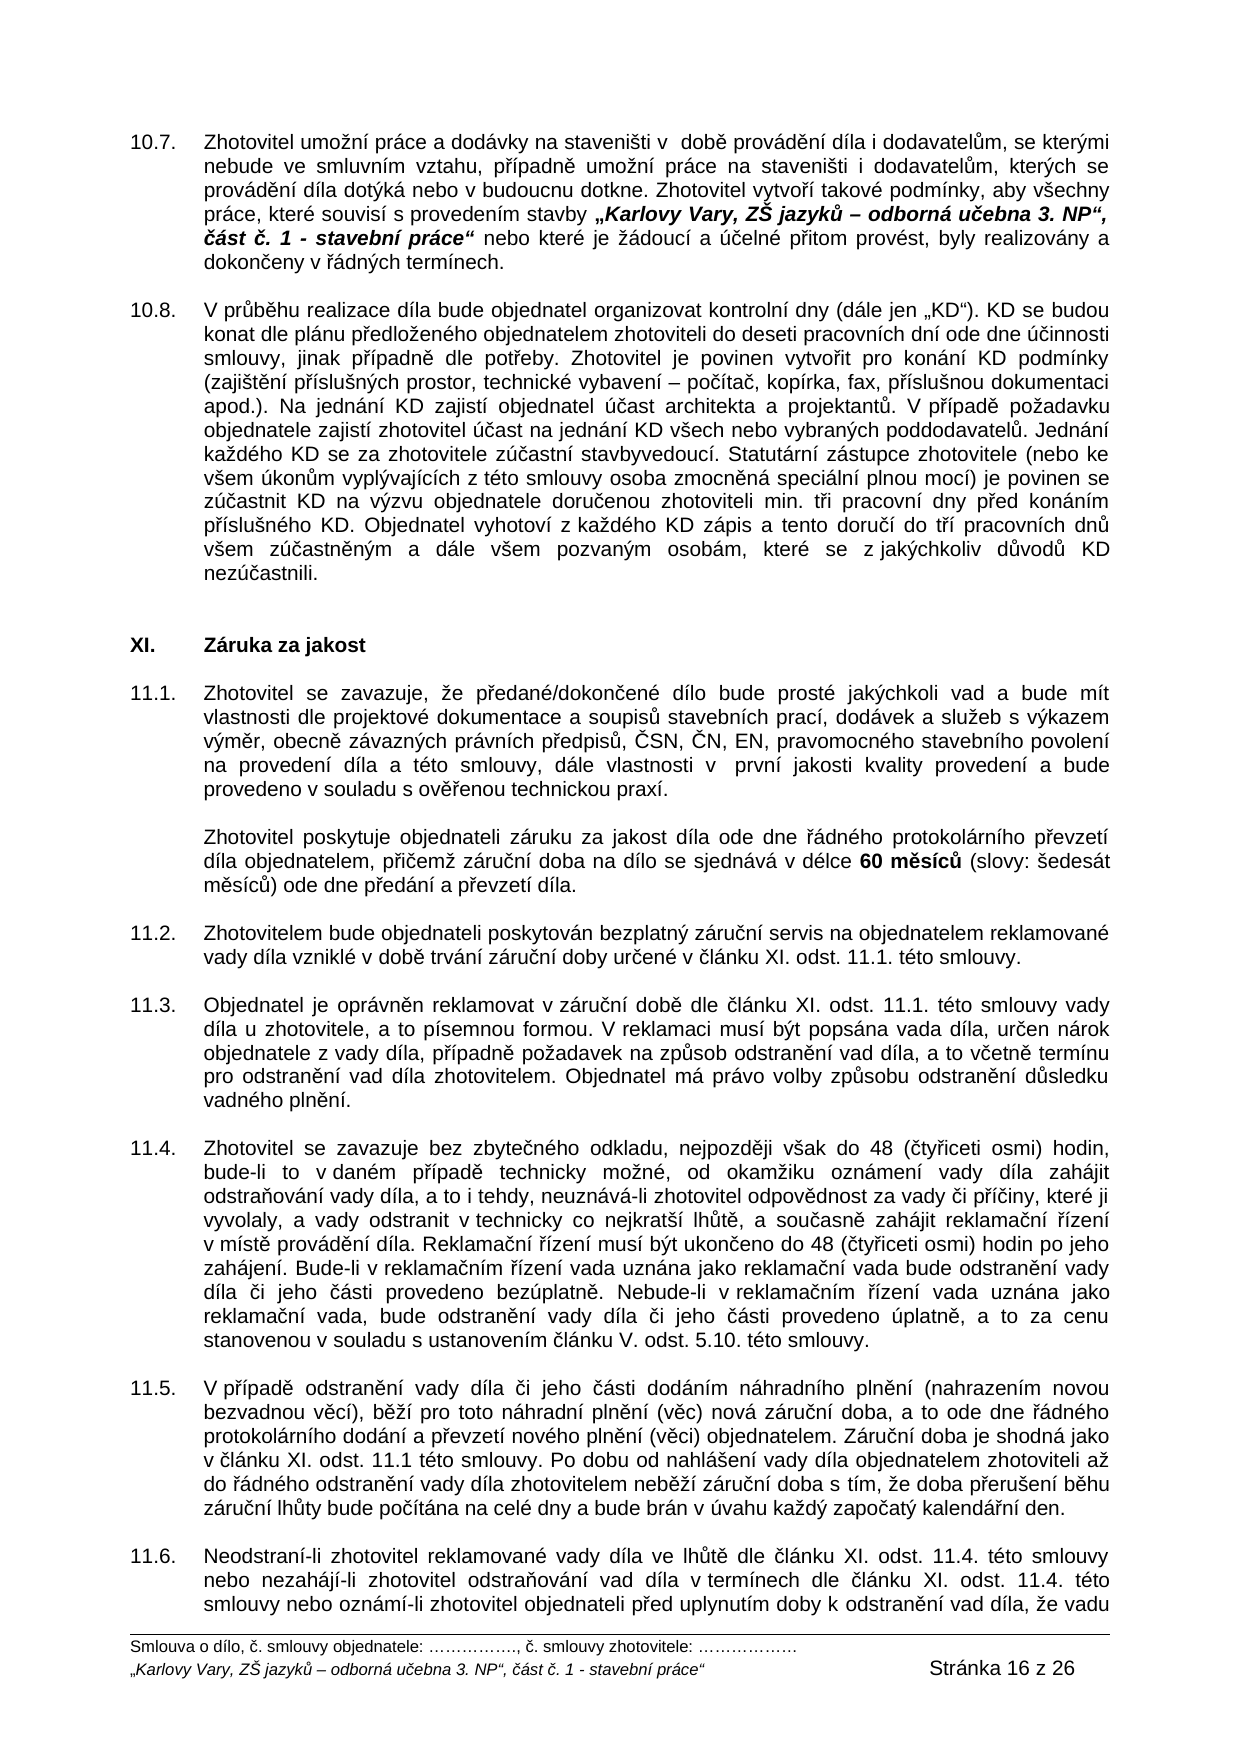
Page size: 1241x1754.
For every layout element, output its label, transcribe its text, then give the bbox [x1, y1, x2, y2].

list Zhotovitel se zavazuje bez zbytečného odkladu, nejpozději však do 48 (čtyřiceti osmi) hodin, bude-li to v daném případě technicky možné, od okamžiku oznámení vady díla zahájit odstraňování vady díla, a to i tehdy, neuznává-li zhotovitel odpovědnost za vady či příčiny, které ji vyvolaly, a vady odstranit v technicky co nejkratší lhůtě, a současně zahájit reklamační řízení v místě provádění díla. Reklamační řízení musí být ukončeno do 48 (čtyřiceti osmi) hodin po jeho zahájení. Bude-li v reklamačním řízení vada uznána jako reklamační vada bude odstranění vady díla či jeho části provedeno bezúplatně. Nebude-li v reklamačním řízení vada uznána jako reklamační vada, bude odstranění vady díla či jeho části provedeno úplatně, a to za cenu stanovenou v souladu s ustanovením článku V. odst. 5.10. této smlouvy. [130, 1136, 1110, 1352]
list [130, 1543, 1110, 1615]
text XI. Záruka za jakost [130, 633, 1110, 657]
list V průběhu realizace díla bude objednatel organizovat kontrolní dny (dále jen „KD“). KD se budou konat dle plánu předloženého objednatelem zhotoviteli do deseti pracovních dní ode dne účinnosti smlouvy, jinak případně dle potřeby. Zhotovitel je povinen vytvořit pro konání KD podmínky (zajištění příslušných prostor, technické vybavení – počítač, kopírka, fax, příslušnou dokumentaci apod.). Na jednání KD zajistí objednatel účast architekta a projektantů. V případě požadavku objednatele zajistí zhotovitel účast na jednání KD všech nebo vybraných poddodavatelů. Jednání každého KD se za zhotovitele zúčastní stavbyvedoucí. Statutární zástupce zhotovitele (nebo ke všem úkonům vyplývajících z této smlouvy osoba zmocněná speciální plnou mocí) je povinen se zúčastnit KD na výzvu objednatele doručenou zhotoviteli min. tři pracovní dny před konáním příslušného KD. Objednatel vyhotoví z každého KD zápis a tento doručí do tří pracovních dnů všem zúčastněným a dále všem pozvaným osobám, které se z jakýchkoliv důvodů KD nezúčastnili. [130, 298, 1110, 585]
list Objednatel je oprávněn reklamovat v záruční době dle článku XI. odst. 11.1. této smlouvy vady díla u zhotovitele, a to písemnou formou. V reklamaci musí být popsána vada díla, určen nárok objednatele z vady díla, případně požadavek na způsob odstranění vad díla, a to včetně termínu pro odstranění vad díla zhotovitelem. Objednatel má právo volby způsobu odstranění důsledku vadného plnění. [130, 992, 1110, 1112]
list Zhotovitelem bude objednateli poskytován bezplatný záruční servis na objednatelem reklamované vady díla vzniklé v době trvání záruční doby určené v článku XI. odst. 11.1. této smlouvy. [130, 921, 1110, 968]
list Zhotovitel se zavazuje, že předané/dokončené dílo bude prosté jakýchkoli vad a bude mít vlastnosti dle projektové dokumentace a soupisů stavebních prací, dodávek a služeb s výkazem výměr, obecně závazných právních předpisů, ČSN, ČN, EN, pravomocného stavebního povolení na provedení díla a této smlouvy, dále vlastnosti v první jakosti kvality provedení a bude provedeno v souladu s ověřenou technickou praxí. [130, 681, 1110, 801]
list V případě odstranění vady díla či jeho části dodáním náhradního plnění (nahrazením novou bezvadnou věcí), běží pro toto náhradní plnění (věc) nová záruční doba, a to ode dne řádného protokolárního dodání a převzetí nového plnění (věci) objednatelem. Záruční doba je shodná jako v článku XI. odst. 11.1 této smlouvy. Po dobu od nahlášení vady díla objednatelem zhotoviteli až do řádného odstranění vady díla zhotovitelem neběží záruční doba s tím, že doba přerušení běhu záruční lhůty bude počítána na celé dny a bude brán v úvahu každý započatý kalendářní den. [130, 1376, 1110, 1519]
list Zhotovitel umožní práce a dodávky na staveništi v době provádění díla i dodavatelům, se kterými nebude ve smluvním vztahu, případně umožní práce na staveništi i dodavatelům, kterých se provádění díla dotýká nebo v budoucnu dotkne. Zhotovitel vytvoří takové podmínky, aby všechny práce, které souvisí s provedením stavby „Karlovy Vary, ZŠ jazyků – odborná učebna 3. NP“, část č. 1 - stavební práce“ nebo které je žádoucí a účelné přitom provést, byly realizovány a dokončeny v řádných termínech. [130, 130, 1110, 274]
text Zhotovitel poskytuje objednateli záruku za jakost díla ode dne řádného protokolárního převzetí díla objednatelem, přičemž záruční doba na dílo se sjednává v délce 60 měsíců (slovy: šedesát měsíců) ode dne předání a převzetí díla. [203, 825, 1110, 897]
